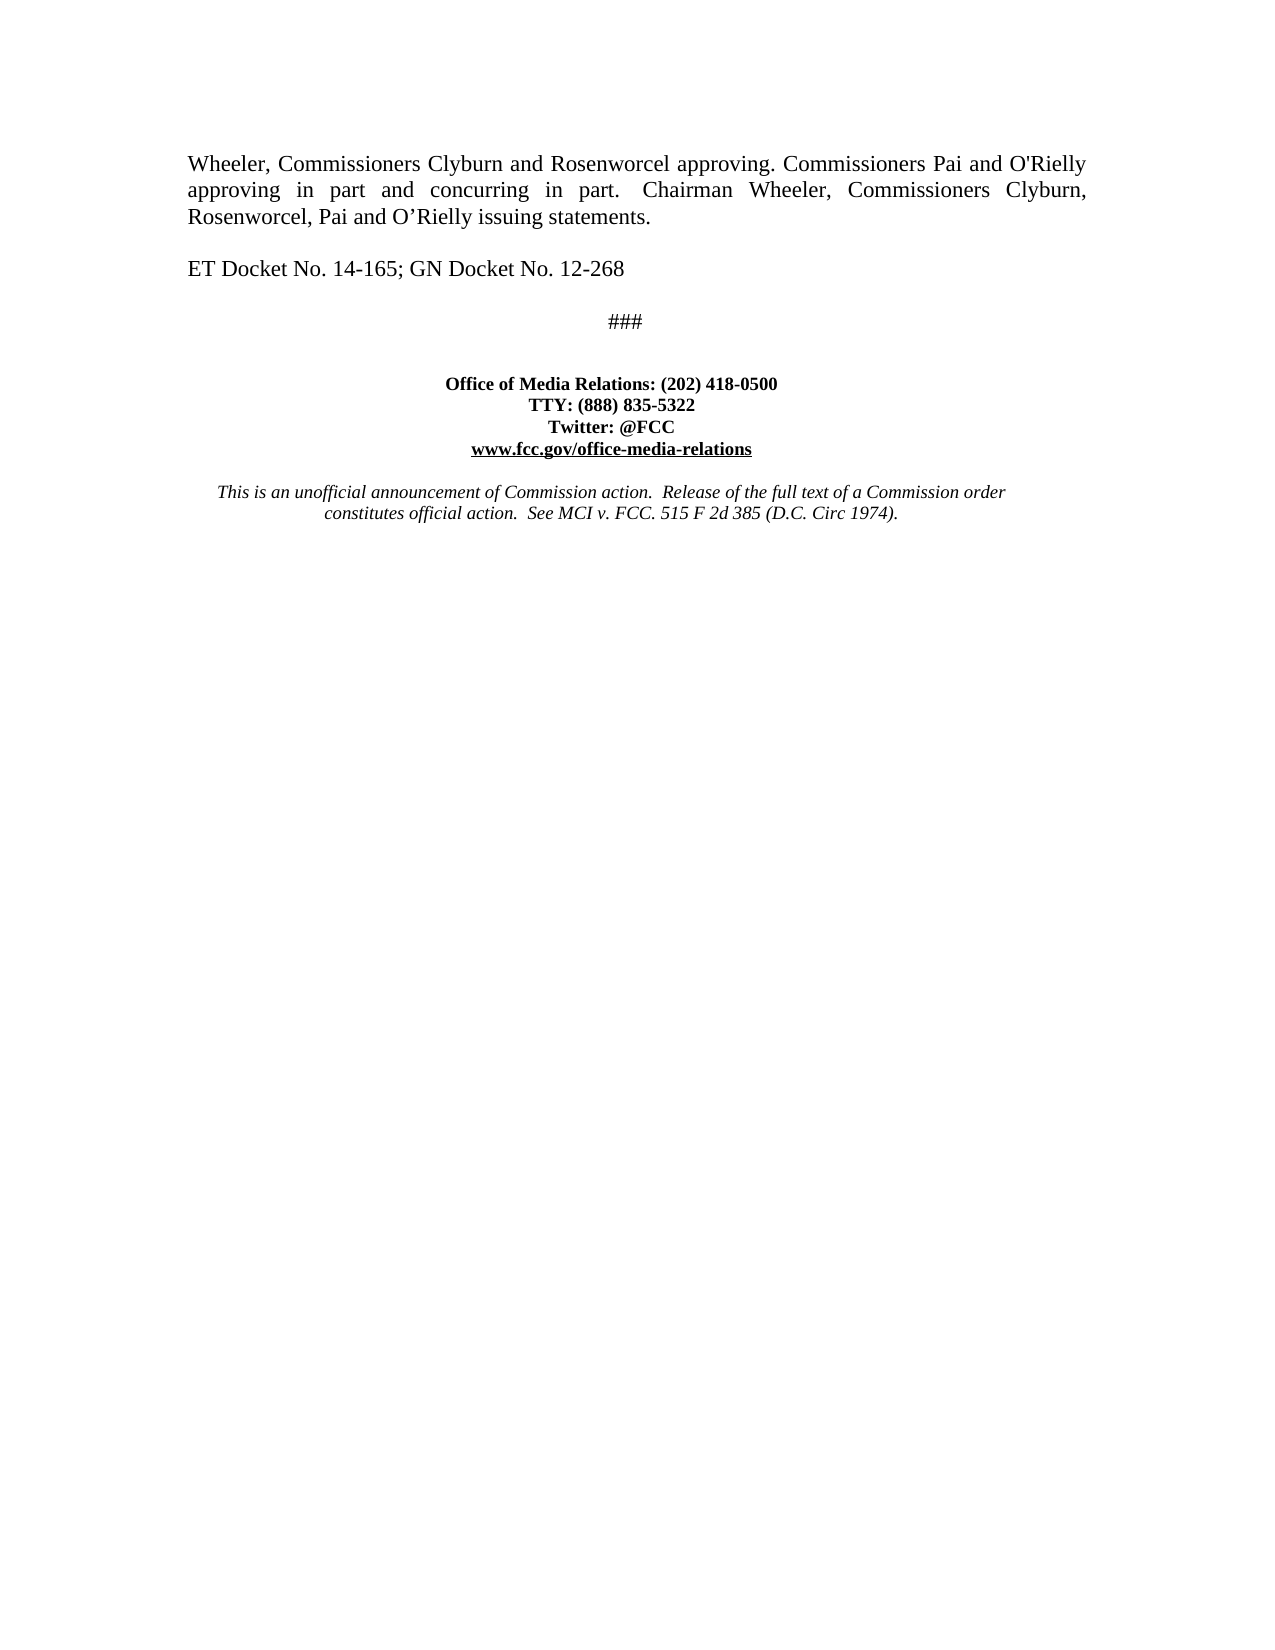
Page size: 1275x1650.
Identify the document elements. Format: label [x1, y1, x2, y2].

table_header [176, 150, 1099, 545]
